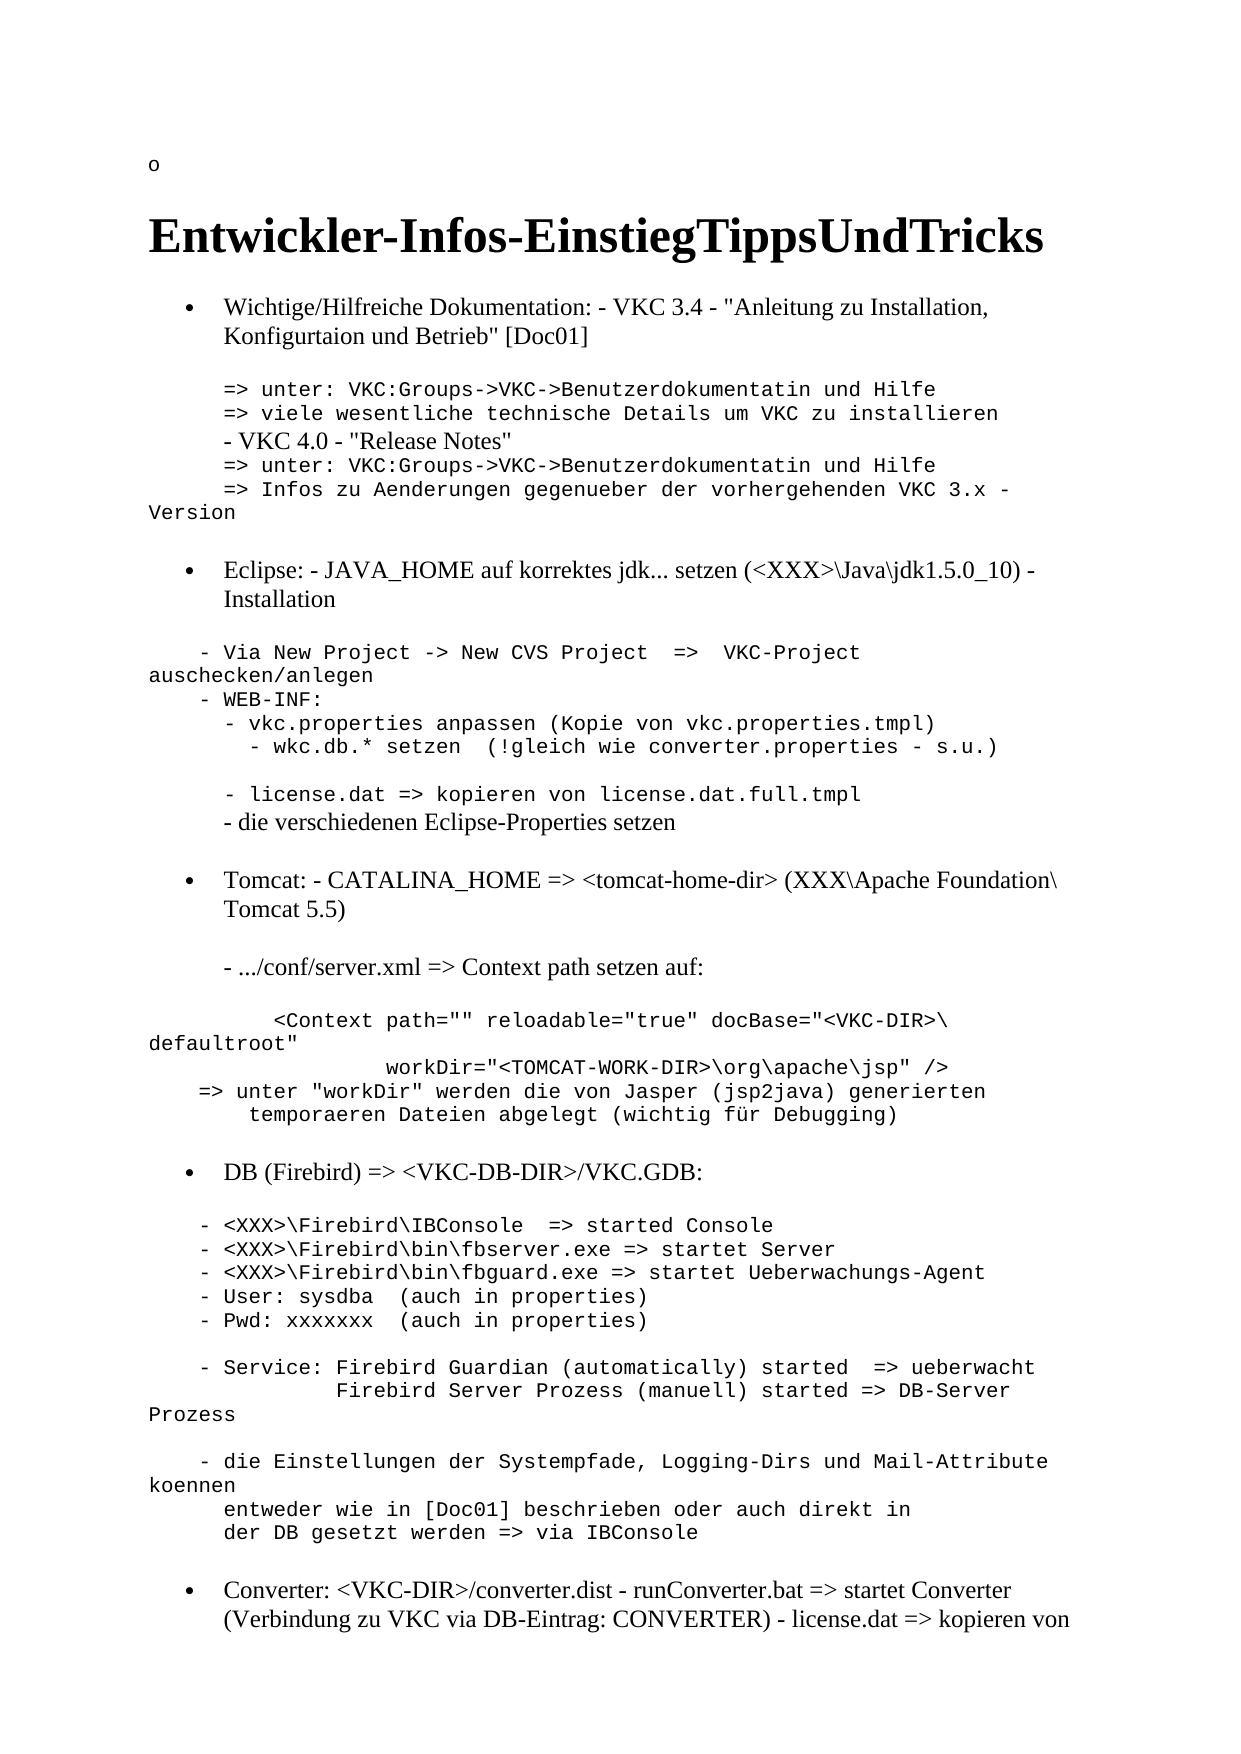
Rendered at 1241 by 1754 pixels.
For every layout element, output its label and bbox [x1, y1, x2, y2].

table_header [148, 148, 1093, 1633]
